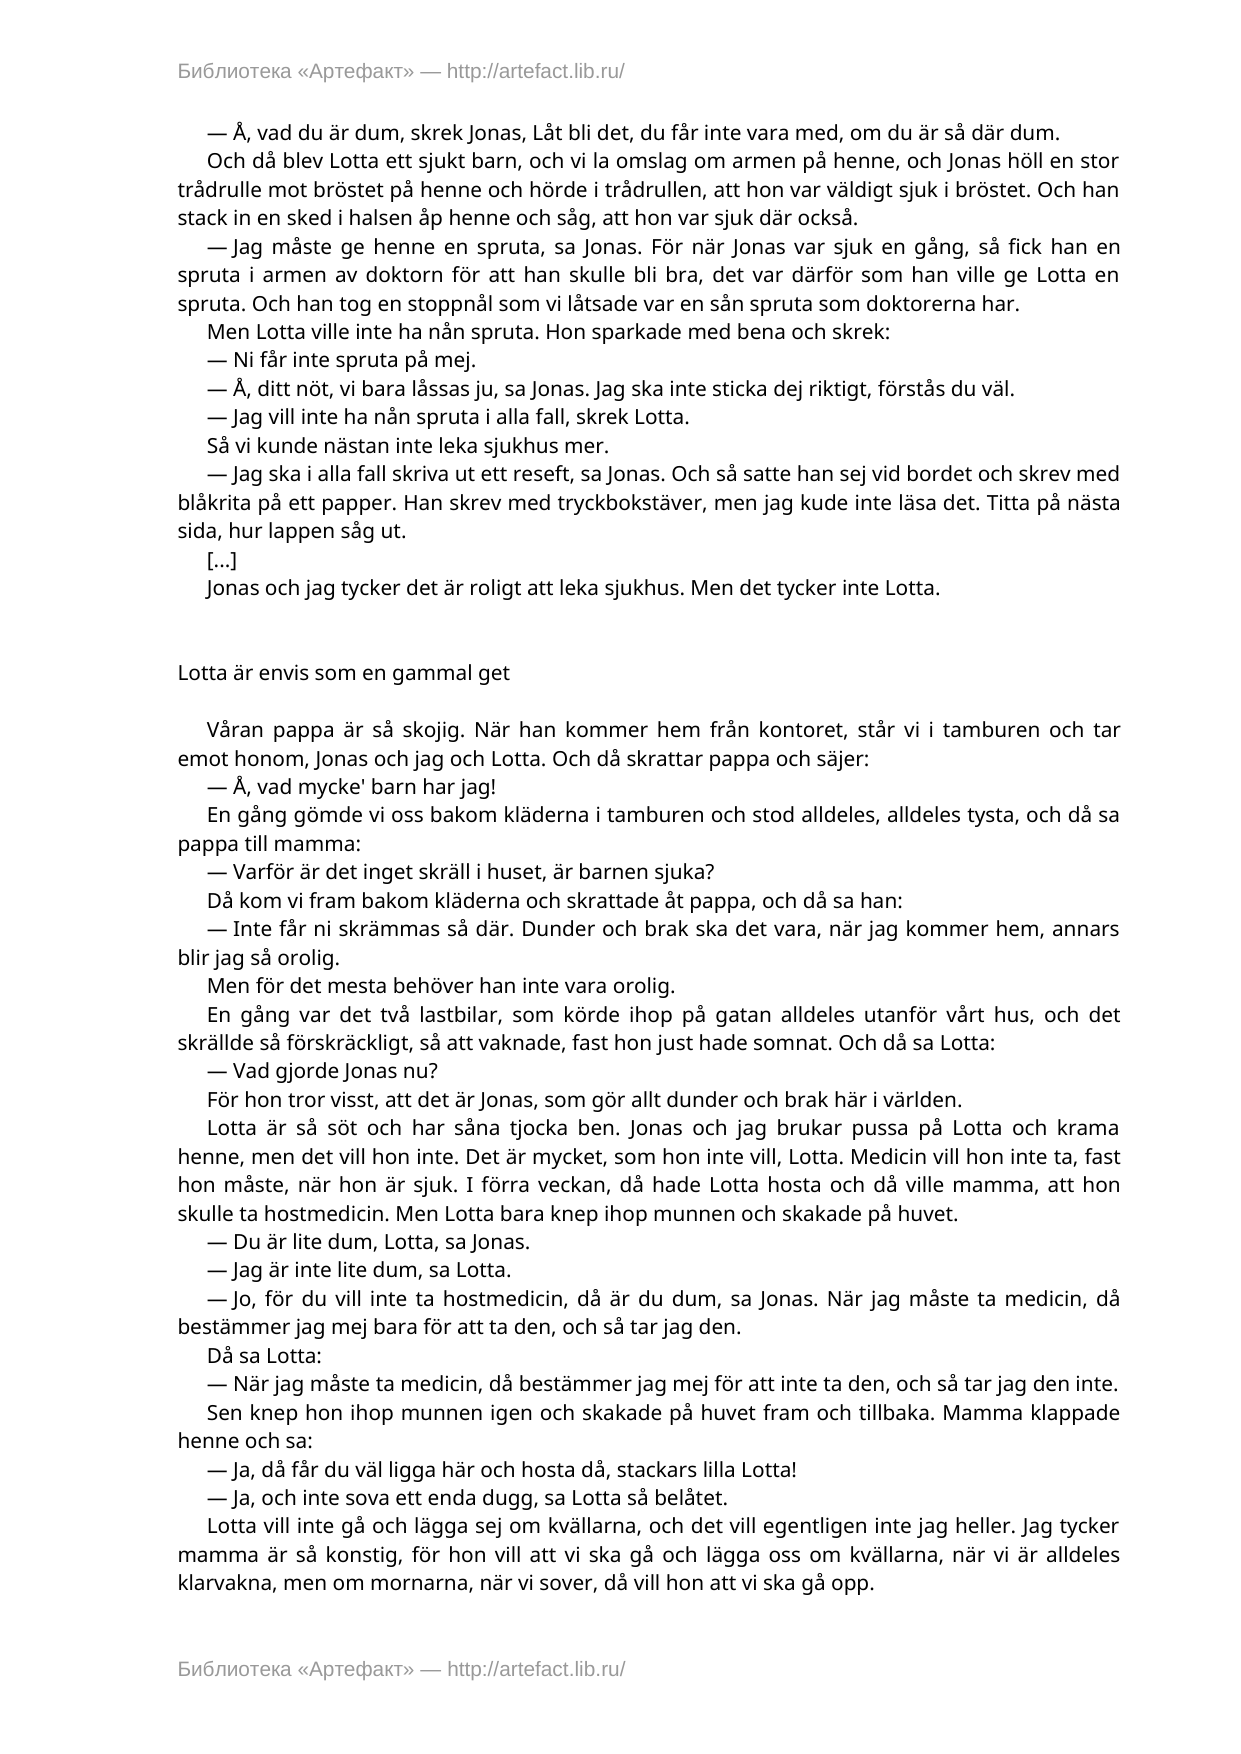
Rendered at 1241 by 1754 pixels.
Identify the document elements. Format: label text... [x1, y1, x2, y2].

text — Jag är inte lite dum, sa Lotta. [177, 1256, 1122, 1284]
subtitle Lotta är envis som en gammal get [177, 658, 1122, 687]
text För hon tror visst, att det är Jonas, som gör allt dunder och brak här i världen. [177, 1085, 1122, 1113]
text — Ja, och inte sova ett enda dugg, sa Lotta så belåtet. [177, 1483, 1122, 1512]
text — Vad gjorde Jonas nu? [177, 1057, 1122, 1085]
text Jonas och jag tycker det är roligt att leka sjukhus. Men det tycker inte Lotta. [177, 573, 1122, 602]
text Och då blev Lotta ett sjukt barn, och vi la omslag om armen på henne, och Jonas höll en stor trådrulle mot bröstet på henne och hörde i trådrullen, att hon var väldigt sjuk i bröstet. Och han stack in en sked i halsen åp henne och såg, att hon var sjuk där också. [177, 147, 1122, 232]
text Då kom vi fram bakom kläderna och skrattade åt pappa, och då sa han: [177, 886, 1122, 914]
text — Ja, då får du väl ligga här och hosta då, stackars lilla Lotta! [177, 1455, 1122, 1483]
text Lotta är så söt och har såna tjocka ben. Jonas och jag brukar pussa på Lotta och krama henne, men det vill hon inte. Det är mycket, som hon inte vill, Lotta. Medicin vill hon inte ta, fast hon måste, när hon är sjuk. I förra veckan, då hade Lotta hosta och då ville mamma, att hon skulle ta hostmedicin. Men Lotta bara knep ihop munnen och skakade på huvet. [177, 1113, 1122, 1227]
text Så vi kunde nästan inte leka sjukhus mer. [177, 431, 1122, 459]
text — När jag måste ta medicin, då bestämmer jag mej för att inte ta den, och så tar jag den inte. [177, 1369, 1122, 1398]
text — Varför är det inget skräll i huset, är barnen sjuka? [177, 857, 1122, 886]
text — Å, vad mycke' barn har jag! [177, 772, 1122, 801]
text — Å, vad du är dum, skrek Jonas, Låt bli det, du får inte vara med, om du är så där dum. [177, 118, 1122, 147]
text Lotta vill inte gå och lägga sej om kvällarna, och det vill egentligen inte jag heller. Jag tycker mamma är så konstig, för hon vill att vi ska gå och lägga oss om kvällarna, när vi är alldeles klarvakna, men om mornarna, när vi sover, då vill hon att vi ska gå opp. [177, 1512, 1122, 1597]
text En gång gömde vi oss bakom kläderna i tamburen och stod alldeles, alldeles tysta, och då sa pappa till mamma: [177, 801, 1122, 857]
text — Jo, för du vill inte ta hostmedicin, då är du dum, sa Jonas. När jag måste ta medicin, då bestämmer jag mej bara för att ta den, och så tar jag den. [177, 1284, 1122, 1341]
text Men för det mesta behöver han inte vara orolig. [177, 971, 1122, 1000]
text — Du är lite dum, Lotta, sa Jonas. [177, 1227, 1122, 1256]
text Då sa Lotta: [177, 1341, 1122, 1369]
text Sen knep hon ihop munnen igen och skakade på huvet fram och tillbaka. Mamma klappade henne och sa: [177, 1398, 1122, 1455]
text — Jag vill inte ha nån spruta i alla fall, skrek Lotta. [177, 402, 1122, 431]
text Men Lotta ville inte ha nån spruta. Hon sparkade med bena och skrek: [177, 317, 1122, 346]
text [...] [177, 545, 1122, 573]
text — Jag ska i alla fall skriva ut ett reseft, sa Jonas. Och så satte han sej vid bordet och skrev med blåkrita på ett papper. Han skrev med tryckbokstäver, men jag kude inte läsa det. Titta på nästa sida, hur lappen såg ut. [177, 459, 1122, 545]
text — Inte får ni skrämmas så där. Dunder och brak ska det vara, när jag kommer hem, annars blir jag så orolig. [177, 914, 1122, 971]
text — Å, ditt nöt, vi bara låssas ju, sa Jonas. Jag ska inte sticka dej riktigt, förstås du väl. [177, 374, 1122, 402]
text Våran pappa är så skojig. När han kommer hem från kontoret, står vi i tamburen och tar emot honom, Jonas och jag och Lotta. Och då skrattar pappa och säjer: [177, 715, 1122, 772]
text — Jag måste ge henne en spruta, sa Jonas. För när Jonas var sjuk en gång, så fick han en spruta i armen av doktorn för att han skulle bli bra, det var därför som han ville ge Lotta en spruta. Och han tog en stoppnål som vi låtsade var en sån spruta som doktorerna har. [177, 232, 1122, 317]
text En gång var det två lastbilar, som körde ihop på gatan alldeles utanför vårt hus, och det skrällde så förskräckligt, så att vaknade, fast hon just hade somnat. Och då sa Lotta: [177, 1000, 1122, 1057]
text — Ni får inte spruta på mej. [177, 346, 1122, 374]
